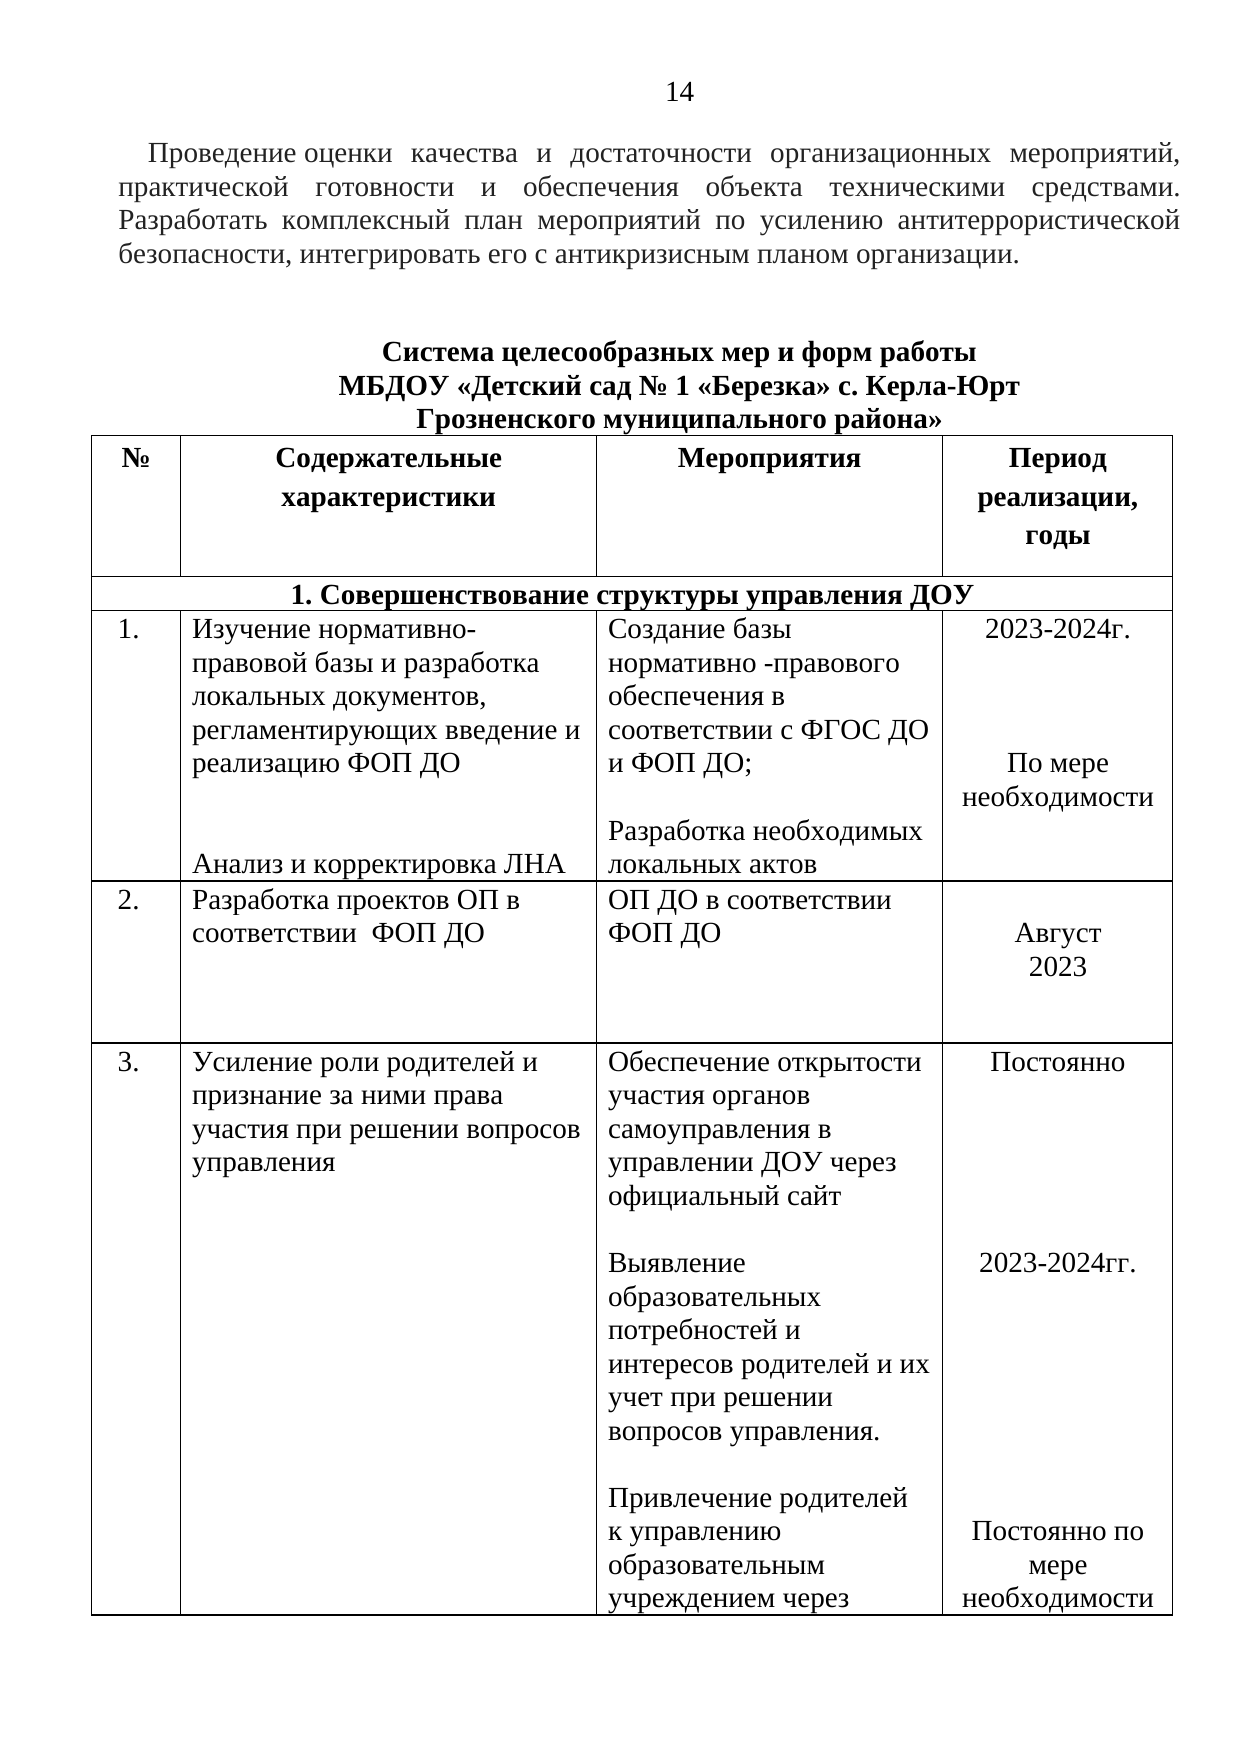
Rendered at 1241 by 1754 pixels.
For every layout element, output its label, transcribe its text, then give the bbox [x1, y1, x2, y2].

table_cell Разработка проектов ОП в соответствии ФОП ДО [181, 882, 596, 1042]
text Система целесообразных мер и форм работы [177, 334, 1181, 368]
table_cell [181, 1044, 596, 1614]
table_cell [943, 1044, 1172, 1614]
table_cell Создание базы нормативно -правового обеспечения в соответствии с ФГОС ДО и ФОП ДО; Разработка необходимых локальных актов [597, 611, 942, 880]
text МБДОУ «Детский сад № 1 «Березка» с. Керла-Юрт [177, 368, 1181, 401]
table_cell [92, 611, 180, 880]
table_header Содержательные характеристики [181, 436, 596, 576]
table_cell ОП ДО в соответствии ФОП ДО [597, 882, 942, 1042]
table_cell [92, 882, 180, 1042]
table_header № [92, 436, 180, 576]
table_header Период реализации, годы [943, 436, 1172, 576]
text Грозненского муниципального района» [177, 401, 1181, 435]
table_header Мероприятия [597, 436, 942, 576]
table_cell 1. Совершенствование структуры управления ДОУ [92, 577, 1172, 610]
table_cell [597, 1044, 942, 1614]
table_cell 2023-2024г. По мере необходимости [943, 611, 1172, 880]
table_cell Изучение нормативно-правовой базы и разработка локальных документов, регламентирующих введение и реализацию ФОП ДО Анализ и корректировка ЛНА [181, 611, 596, 880]
text Проведение оценки качества и достаточности организационных мероприятий, практической готовности и обеспечения объекта техническими средствами. Разработать комплексный план мероприятий по усилению антитеррористической безопасности, интегрировать его с антикризисным планом организации. [118, 135, 1181, 269]
table_cell [92, 1044, 180, 1614]
table_cell Август 2023 [943, 882, 1172, 1042]
